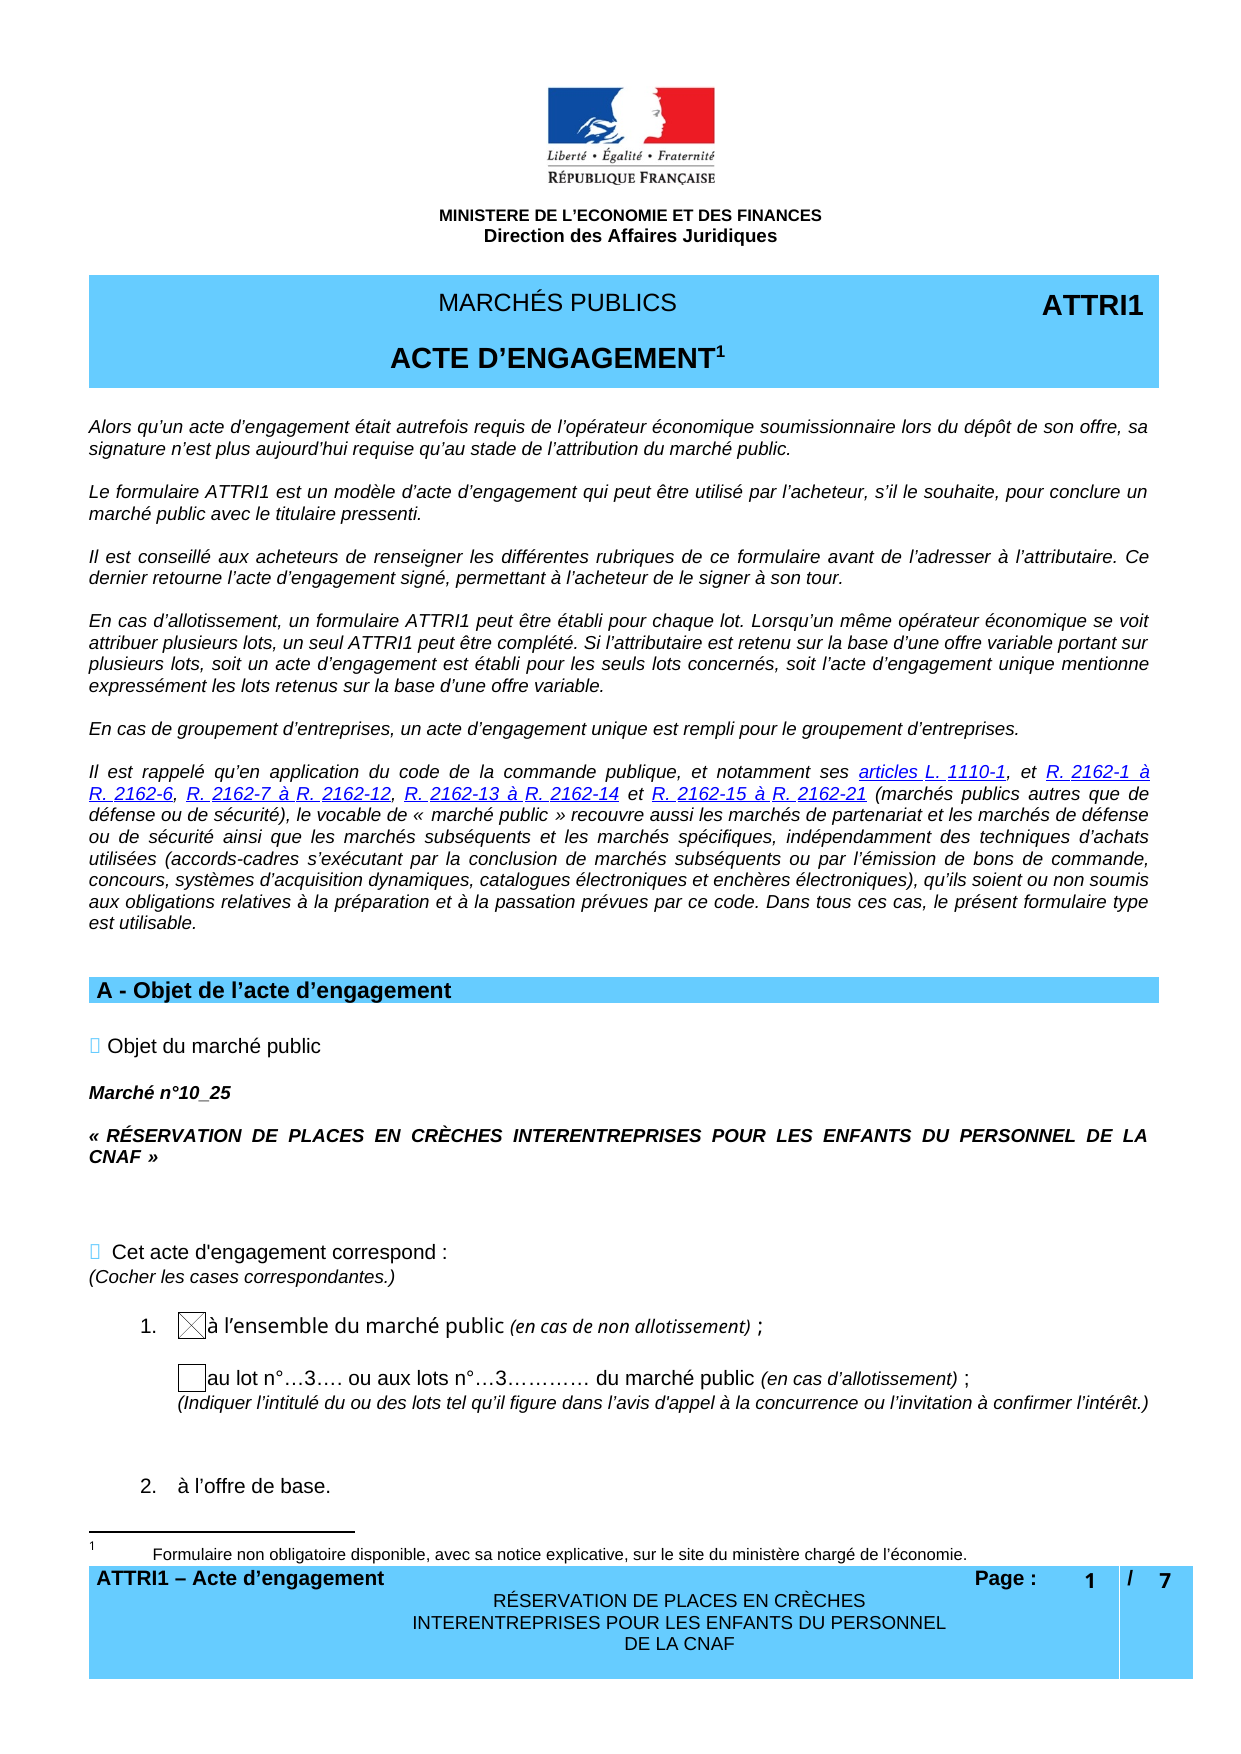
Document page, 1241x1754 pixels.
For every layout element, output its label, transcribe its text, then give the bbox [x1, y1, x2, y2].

text  Cet acte d'engagement correspond : [89, 1237, 1152, 1266]
table_header ATTRI1 [1026, 275, 1159, 388]
text En cas d’allotissement, un formulaire ATTRI1 peut être établi pour chaque lot. Lorsqu’un même opérateur économique se voit attribuer plusieurs lots, un seul ATTRI1 peut être complété. Si l’attributaire est retenu sur la base d’une offre variable portant sur plusieurs lots, soit un acte d’engagement est établi pour les seuls lots concernés, soit l’acte d’engagement unique mentionne expressément les lots retenus sur la base d’une offre variable. [89, 610, 1152, 696]
table_header MARCHéS PUBLICS ACTE D’ENGAGEMENT [89, 275, 1026, 388]
text (Cocher les cases correspondantes.) [89, 1266, 1152, 1287]
text au lot n°…3…. ou aux lots n°…3………… du marché public (en cas d’allotissement) ; [177, 1363, 1152, 1392]
text Marché n°10_25 [89, 1081, 1152, 1103]
picture [546, 86, 715, 185]
text Le formulaire ATTRI1 est un modèle d’acte d’engagement qui peut être utilisé par l’acheteur, s’il le souhaite, pour conclure un marché public avec le titulaire pressenti. [89, 481, 1152, 524]
text En cas de groupement d’entreprises, un acte d’engagement unique est rempli pour le groupement d’entreprises. [89, 718, 1152, 739]
text (Indiquer l’intitulé du ou des lots tel qu’il figure dans l’avis d'appel à la concurrence ou l’invitation à confirmer l’intérêt.) [177, 1392, 1152, 1413]
text Il est rappelé qu’en application du code de la commande publique, et notamment ses articles L. 1110-1, et R. 2162-1 à R. 2162-6, R. 2162-7 à R. 2162-12, R. 2162-13 à R. 2162-14 et R. 2162-15 à R. 2162-21 (marchés publics autres que de défense ou de sécurité), le vocable de « marché public » recouvre aussi les marchés de partenariat et les marchés de défense ou de sécurité ainsi que les marchés subséquents et les marchés spécifiques, indépendamment des techniques d’achats utilisées (accords-cadres s’exécutant par la conclusion de marchés subséquents ou par l’émission de bons de commande, concours, systèmes d’acquisition dynamiques, catalogues électroniques et enchères électroniques), qu’ils soient ou non soumis aux obligations relatives à la préparation et à la passation prévues par ce code. Dans tous ces cas, le présent formulaire type est utilisable. [89, 761, 1152, 933]
text Il est conseillé aux acheteurs de renseigner les différentes rubriques de ce formulaire avant de l’adresser à l’attributaire. Ce dernier retourne l’acte d’engagement signé, permettant à l’acheteur de le signer à son tour. [89, 545, 1152, 588]
text « RÉSERVATION DE PLACES EN CRÈCHES INTERENTREPRISES POUR LES ENFANTS DU PERSONNEL DE LA CNAF » [89, 1124, 1152, 1168]
list à l’ensemble du marché public (en cas de non allotissement) ; [140, 1311, 1152, 1339]
table_header A - Objet de l’acte d’engagement [89, 977, 1159, 1003]
list à l’offre de base. [140, 1474, 1152, 1498]
table_header MINISTERE DE L’ECONOMIE ET DES FINANCES Direction des Affaires Juridiques [87, 86, 1174, 247]
text  Objet du marché public [89, 1031, 1152, 1060]
text Alors qu’un acte d’engagement était autrefois requis de l’opérateur économique soumissionnaire lors du dépôt de son offre, sa signature n’est plus aujourd’hui requise qu’au stade de l’attribution du marché public. [89, 416, 1152, 459]
